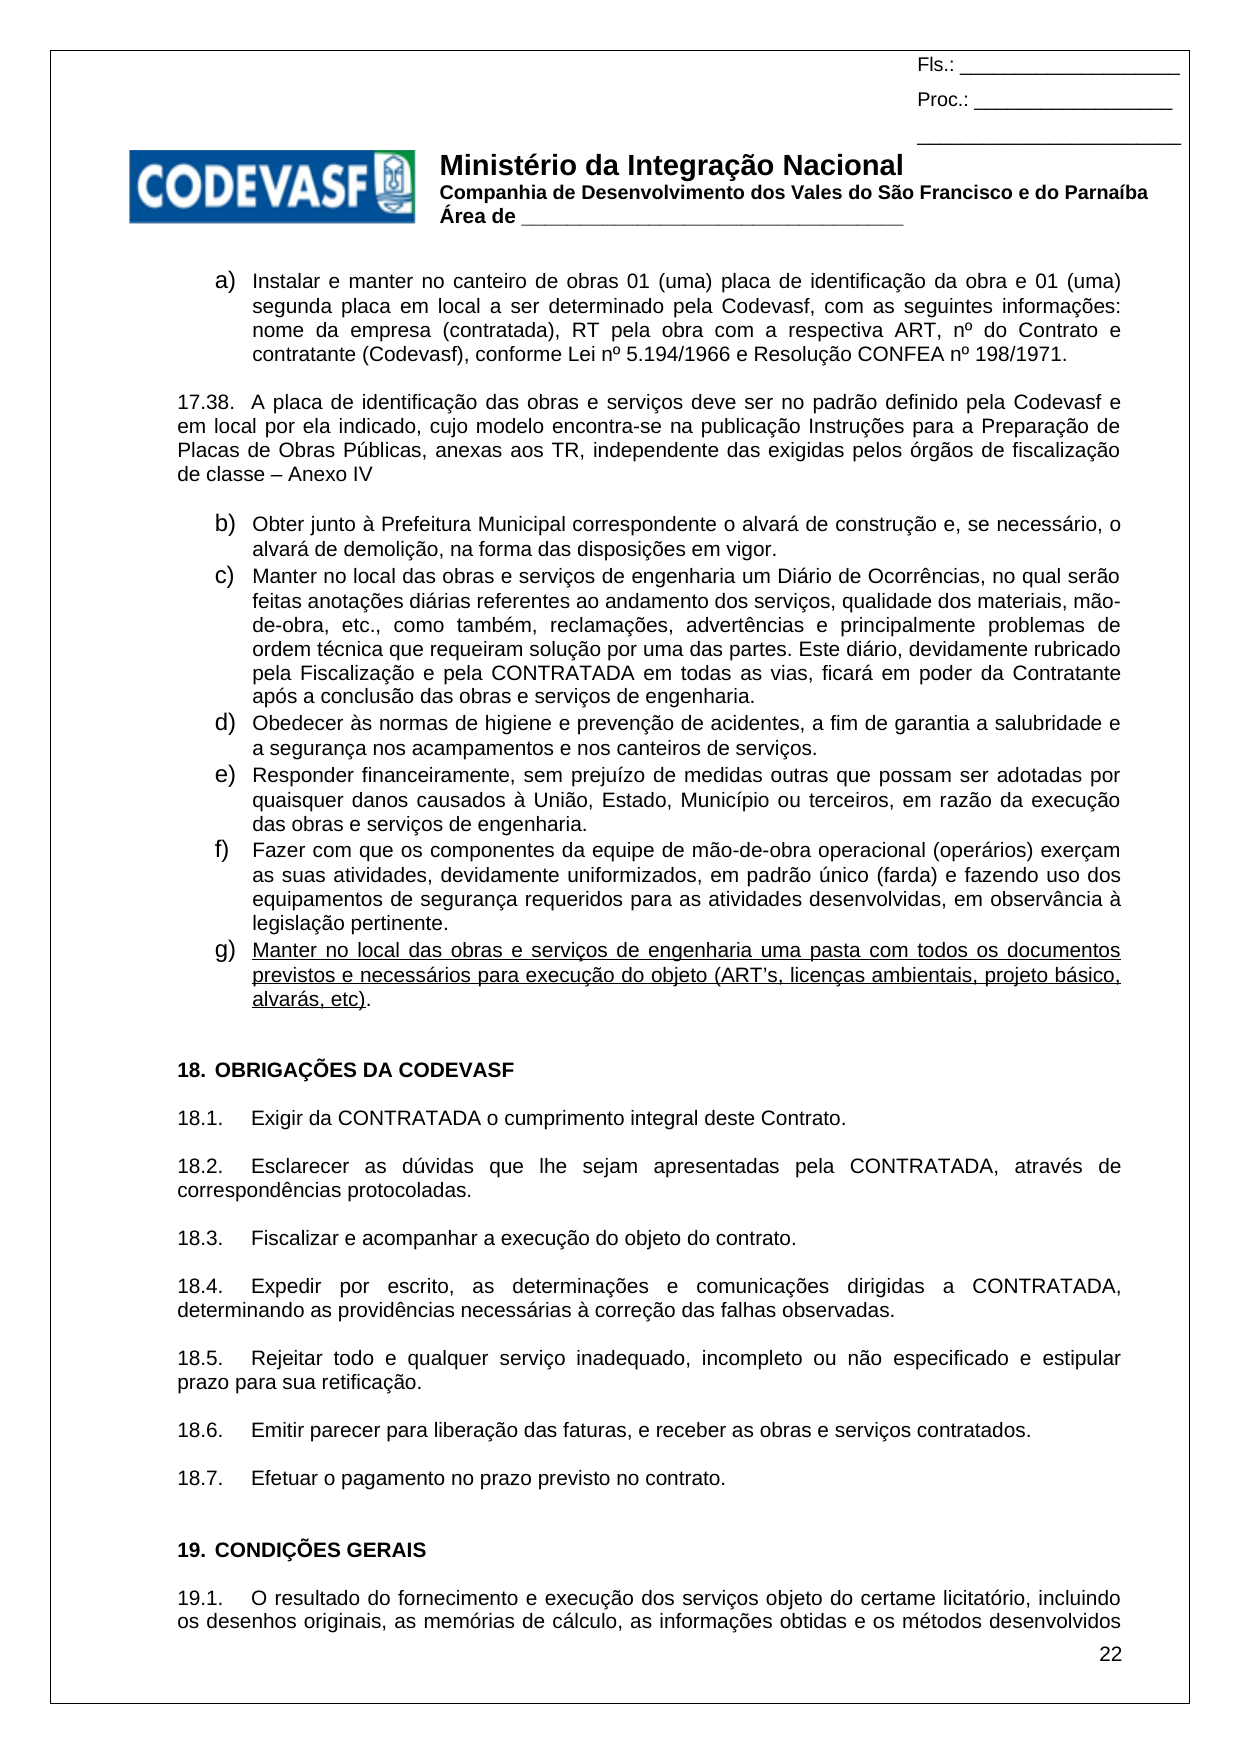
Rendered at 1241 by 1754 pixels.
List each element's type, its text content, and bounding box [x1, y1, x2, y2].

subtitle Responder financeiramente, sem prejuízo de medidas outras que possam ser adotadas por quaisquer danos causados à União, Estado, Município ou terceiros, em razão da execução das obras e serviços de engenharia. [214, 760, 1122, 835]
subtitle Manter no local das obras e serviços de engenharia uma pasta com todos os documentos previstos e necessários para execução do objeto (ART’s, licenças ambientais, projeto básico, alvarás, etc). [214, 935, 1122, 1010]
subtitle Rejeitar todo e qualquer serviço inadequado, incompleto ou não especificado e estipular prazo para sua retificação. [177, 1346, 1122, 1394]
subtitle Exigir da CONTRATADA o cumprimento integral deste Contrato. [177, 1106, 1122, 1130]
subtitle Obter junto à Prefeitura Municipal correspondente o alvará de construção e, se necessário, o alvará de demolição, na forma das disposições em vigor. [214, 509, 1122, 561]
subtitle Instalar e manter no canteiro de obras 01 (uma) placa de identificação da obra e 01 (uma) segunda placa em local a ser determinado pela Codevasf, com as seguintes informações: nome da empresa (contratada), RT pela obra com a respectiva ART, nº do Contrato e contratante (Codevasf), conforme Lei nº 5.194/1966 e Resolução CONFEA nº 198/1971. [214, 266, 1122, 366]
subtitle Fazer com que os componentes da equipe de mão-de-obra operacional (operários) exerçam as suas atividades, devidamente uniformizados, em padrão único (farda) e fazendo uso dos equipamentos de segurança requeridos para as atividades desenvolvidas, em observância à legislação pertinente. [214, 835, 1122, 935]
subtitle OBRIGAÇÕES DA CODEVASF [177, 1058, 1122, 1082]
subtitle Obedecer às normas de higiene e prevenção de acidentes, a fim de garantia a salubridade e a segurança nos acampamentos e nos canteiros de serviços. [214, 708, 1122, 760]
subtitle Expedir por escrito, as determinações e comunicações dirigidas a CONTRATADA, determinando as providências necessárias à correção das falhas observadas. [177, 1274, 1122, 1322]
subtitle A placa de identificação das obras e serviços deve ser no padrão definido pela Codevasf e em local por ela indicado, cujo modelo encontra-se na publicação Instruções para a Preparação de Placas de Obras Públicas, anexas aos TR, independente das exigidas pelos órgãos de fiscalização de classe – Anexo IV [177, 389, 1122, 485]
subtitle Manter no local das obras e serviços de engenharia um Diário de Ocorrências, no qual serão feitas anotações diárias referentes ao andamento dos serviços, qualidade dos materiais, mão-de-obra, etc., como também, reclamações, advertências e principalmente problemas de ordem técnica que requeiram solução por uma das partes. Este diário, devidamente rubricado pela Fiscalização e pela CONTRATADA em todas as vias, ficará em poder da Contratante após a conclusão das obras e serviços de engenharia. [214, 561, 1122, 708]
subtitle CONDIÇÕES GERAIS [177, 1537, 1122, 1561]
subtitle Emitir parecer para liberação das faturas, e receber as obras e serviços contratados. [177, 1418, 1122, 1442]
subtitle Esclarecer as dúvidas que lhe sejam apresentadas pela CONTRATADA, através de correspondências protocoladas. [177, 1154, 1122, 1202]
subtitle Efetuar o pagamento no prazo previsto no contrato. [177, 1466, 1122, 1489]
subtitle Fiscalizar e acompanhar a execução do objeto do contrato. [177, 1226, 1122, 1250]
picture [129, 150, 417, 226]
